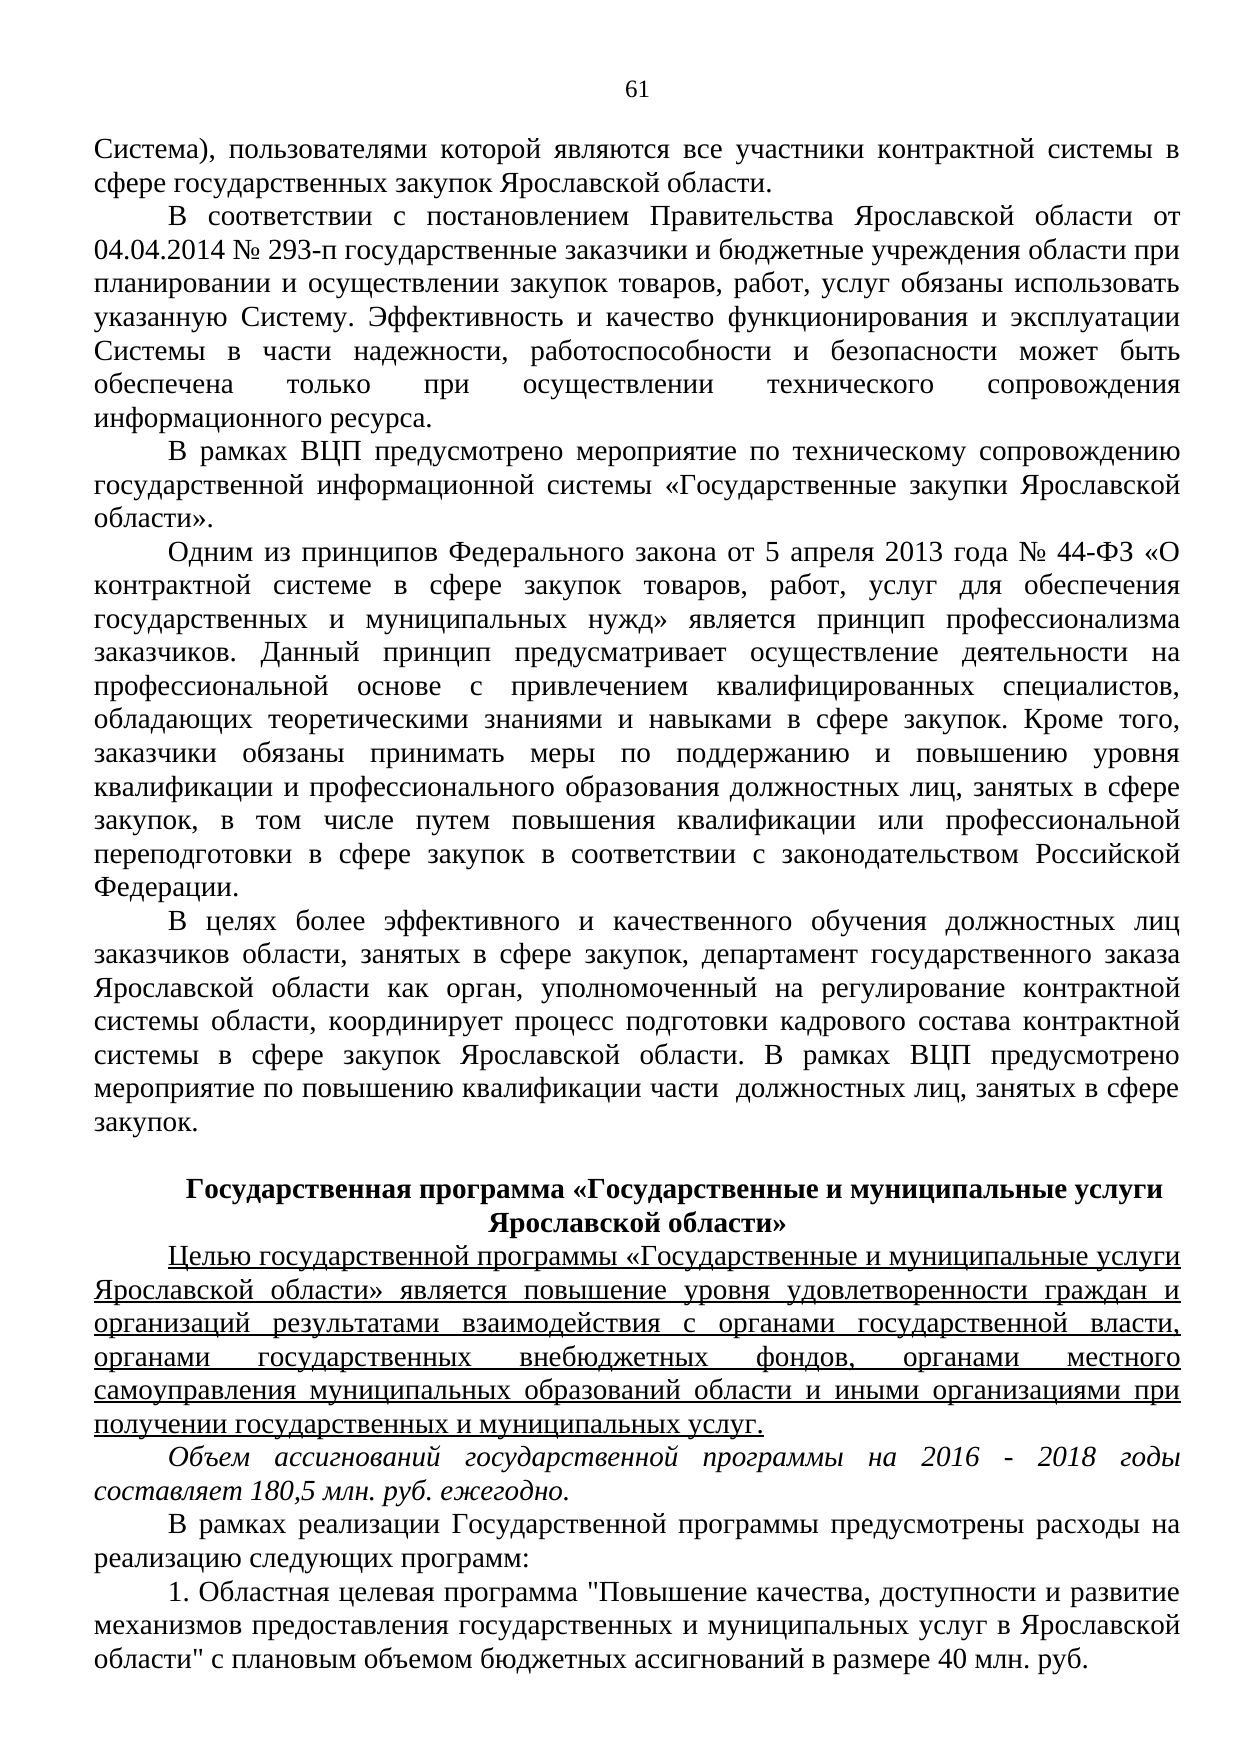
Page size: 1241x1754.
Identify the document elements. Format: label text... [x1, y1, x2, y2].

text Государственная программа «Государственные и муниципальные услуги Ярославской области» [94, 1171, 1181, 1238]
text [94, 131, 1181, 198]
text 1. Областная целевая программа "Повышение качества, доступности и развитие механизмов предоставления государственных и муниципальных услуг в Ярославской области" с плановым объемом бюджетных ассигнований в размере 40 млн. руб. [94, 1574, 1181, 1674]
text Целью государственной программы «Государственные и муниципальные услуги Ярославской области» является повышение уровня удовлетворенности граждан и организаций результатами взаимодействия с органами государственной власти, органами государственных внебюджетных фондов, органами местного самоуправления муниципальных образований области и иными организациями при получении государственных и муниципальных услуг. [94, 1370, 1181, 1401]
text В рамках ВЦП предусмотрено мероприятие по техническому сопровождению государственной информационной системы «Государственные закупки Ярославской области». [94, 433, 1181, 534]
text В соответствии с постановлением Правительства Ярославской области от 04.04.2014 № 293-п государственные заказчики и бюджетные учреждения области при планировании и осуществлении закупок товаров, работ, услуг обязаны использовать указанную Систему. Эффективность и качество функционирования и эксплуатации Системы в части надежности, работоспособности и безопасности может быть обеспечена только при осуществлении технического сопровождения информационного ресурса. [94, 198, 1181, 433]
text Целью государственной программы «Государственные и муниципальные услуги Ярославской области» является повышение уровня удовлетворенности граждан и организаций результатами взаимодействия с органами государственной власти, органами государственных внебюджетных фондов, органами местного самоуправления муниципальных образований области и иными организациями при получении государственных и муниципальных услуг. [94, 1403, 1181, 1439]
text Объем ассигнований государственной программы на 2016 - 2018 годы составляет 180,5 млн. руб. ежегодно. [94, 1439, 1181, 1507]
text В рамках реализации Государственной программы предусмотрены расходы на реализацию следующих программ: [94, 1507, 1181, 1574]
text Целью государственной программы «Государственные и муниципальные услуги Ярославской области» является повышение уровня удовлетворенности граждан и организаций результатами взаимодействия с органами государственной власти, органами государственных внебюджетных фондов, органами местного самоуправления муниципальных образований области и иными организациями при получении государственных и муниципальных услуг. [94, 1238, 1181, 1301]
text Целью государственной программы «Государственные и муниципальные услуги Ярославской области» является повышение уровня удовлетворенности граждан и организаций результатами взаимодействия с органами государственной власти, органами государственных внебюджетных фондов, органами местного самоуправления муниципальных образований области и иными организациями при получении государственных и муниципальных услуг. [94, 1303, 1181, 1334]
text Целью государственной программы «Государственные и муниципальные услуги Ярославской области» является повышение уровня удовлетворенности граждан и организаций результатами взаимодействия с органами государственной власти, органами государственных внебюджетных фондов, органами местного самоуправления муниципальных образований области и иными организациями при получении государственных и муниципальных услуг. [94, 1336, 1181, 1368]
text Одним из принципов Федерального закона от 5 апреля 2013 года № 44-ФЗ «О контрактной системе в сфере закупок товаров, работ, услуг для обеспечения государственных и муниципальных нужд» является принцип профессионализма заказчиков. Данный принцип предусматривает осуществление деятельности на профессиональной основе с привлечением квалифицированных специалистов, обладающих теоретическими знаниями и навыками в сфере закупок. Кроме того, заказчики обязаны принимать меры по поддержанию и повышению уровня квалификации и профессионального образования должностных лиц, занятых в сфере закупок, в том числе путем повышения квалификации или профессиональной переподготовки в сфере закупок в соответствии с законодательством Российской Федерации. [94, 534, 1181, 903]
text В целях более эффективного и качественного обучения должностных лиц заказчиков области, занятых в сфере закупок, департамент государственного заказа Ярославской области как орган, уполномоченный на регулирование контрактной системы области, координирует процесс подготовки кадрового состава контрактной системы в сфере закупок Ярославской области. В рамках ВЦП предусмотрено мероприятие по повышению квалификации части должностных лиц, занятых в сфере закупок. [94, 903, 1181, 1138]
